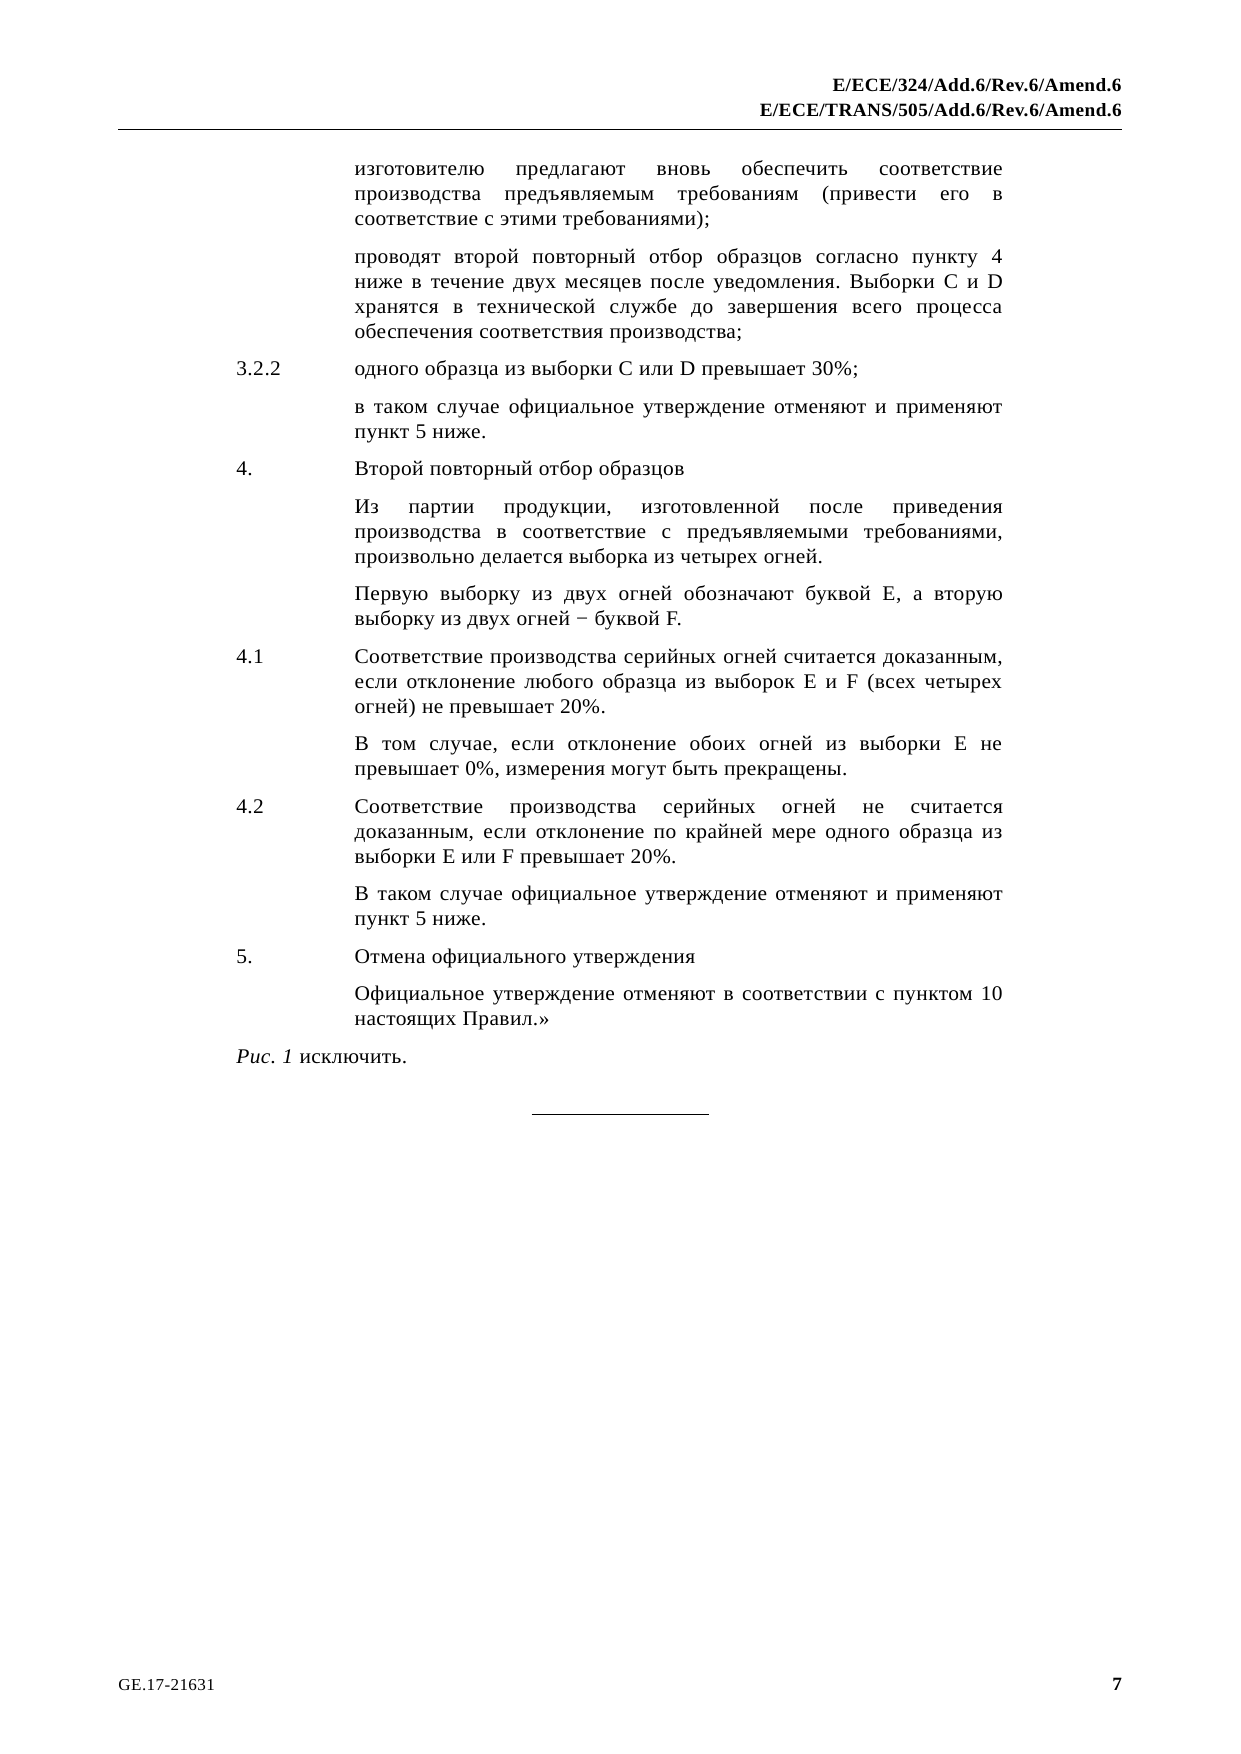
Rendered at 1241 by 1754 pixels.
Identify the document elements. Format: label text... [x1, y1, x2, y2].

text в таком случае официальное утверждение отменяют и применяют пункт 5 ниже. [236, 393, 1004, 443]
text В том случае, если отклонение обоих огней из выборки E не превышает 0%, измерения могут быть прекращены. [236, 730, 1004, 780]
text 4. Второй повторный отбор образцов [236, 455, 1004, 480]
text проводят второй повторный отбор образцов согласно пункту 4 ниже в течение двух месяцев после уведомления. Выборки C и D хранятся в технической службе до завершения всего процесса обеспечения соответствия производства; [236, 243, 1004, 343]
text Официальное утверждение отменяют в соответствии с пунктом 10 настоящих Правил.» [236, 980, 1004, 1030]
text изготовителю предлагают вновь обеспечить соответствие производства предъявляемым требованиям (привести его в соответствие с этими требованиями); [236, 155, 1004, 230]
text Первую выборку из двух огней обозначают буквой E, а вторую выборку из двух огней − буквой F. [236, 580, 1004, 630]
text 5. Отмена официального утверждения [236, 943, 1004, 968]
text 4.2 Соответствие производства серийных огней не считается доказанным, если отклонение по крайней мере одного образца из выборки E или F превышает 20%. [236, 793, 1004, 868]
text Рис. 1 исключить. [236, 1043, 1004, 1068]
text В таком случае официальное утверждение отменяют и применяют пункт 5 ниже. [236, 880, 1004, 930]
text 4.1 Соответствие производства серийных огней считается доказанным, если отклонение любого образца из выборок E и F (всех четырех огней) не превышает 20%. [236, 643, 1004, 718]
text 3.2.2 одного образца из выборки C или D превышает 30%; [236, 355, 1004, 380]
